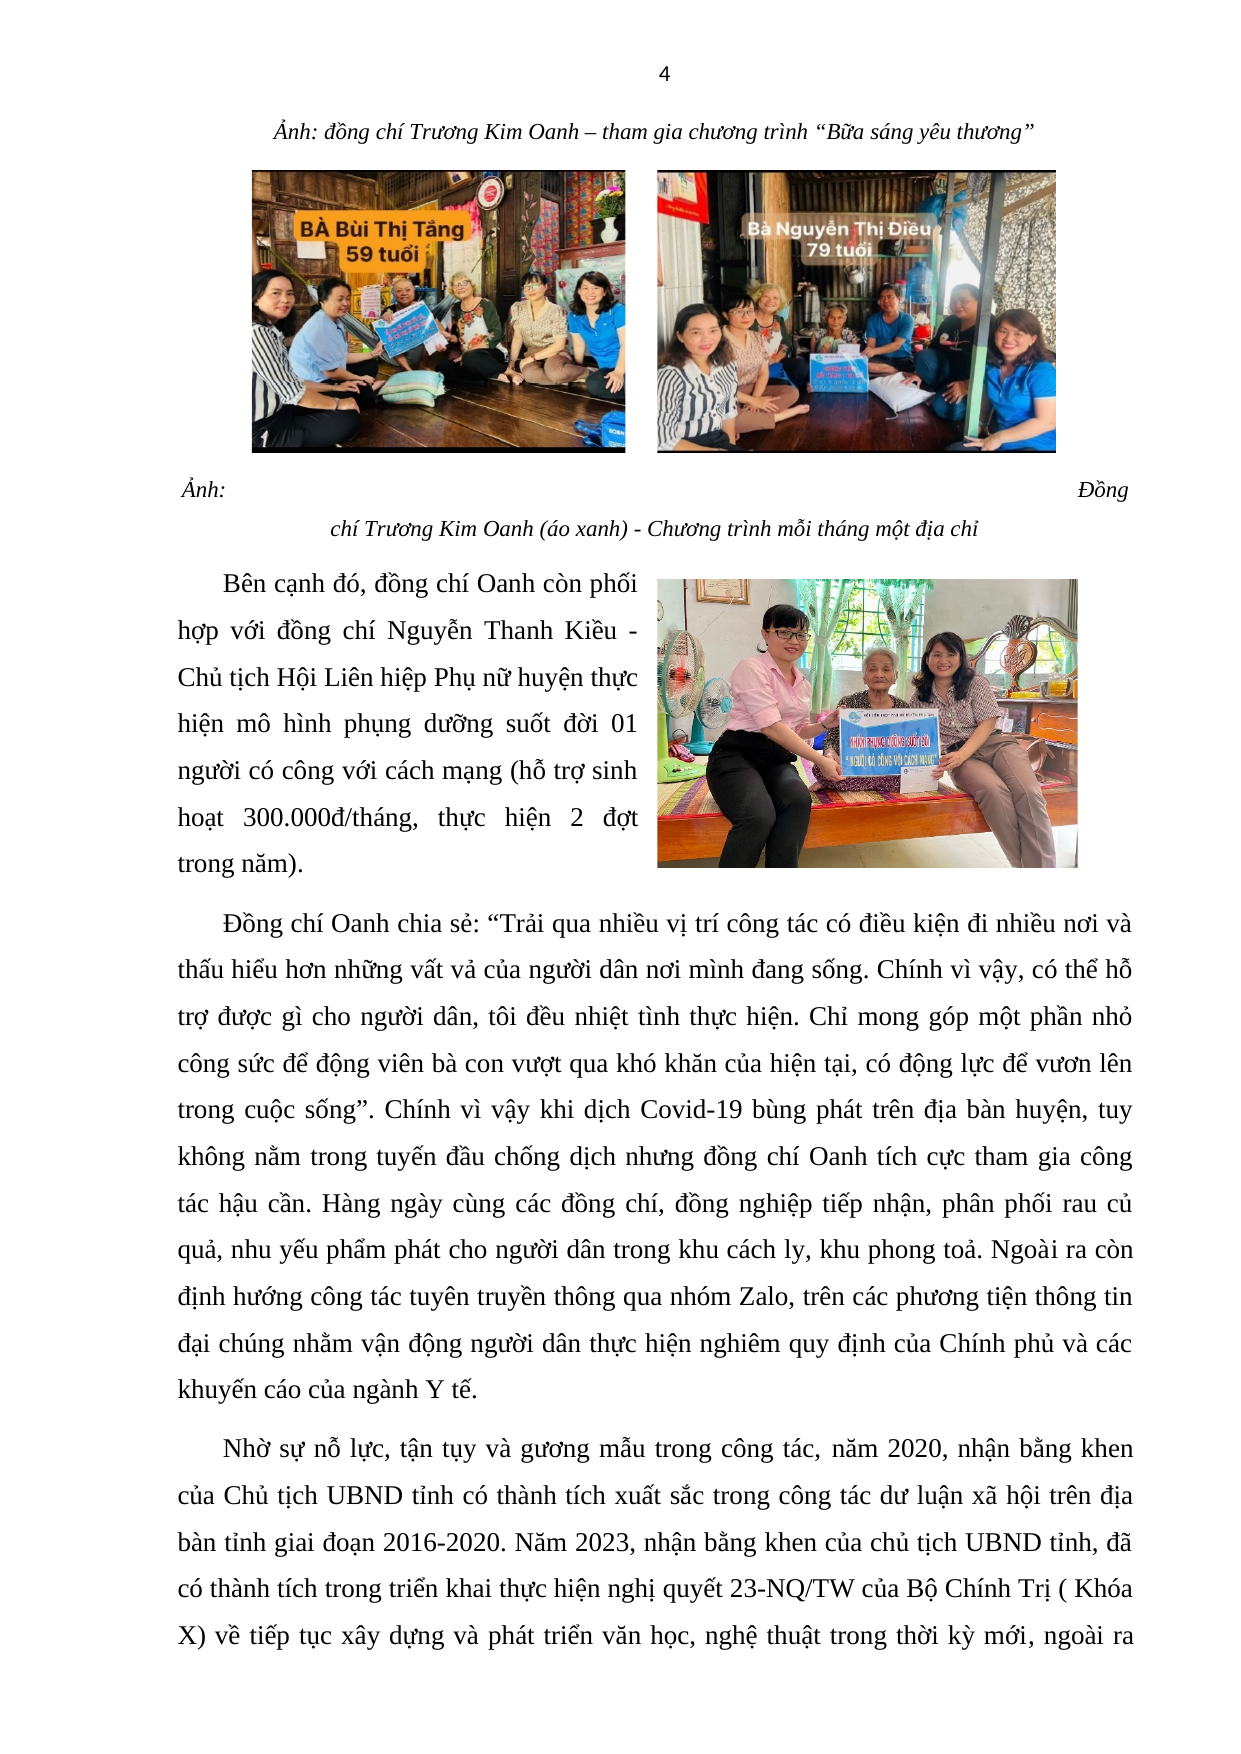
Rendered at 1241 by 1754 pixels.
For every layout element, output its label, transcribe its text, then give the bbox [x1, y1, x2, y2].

text Đồng chí Oanh chia sẻ: “Trải qua nhiều vị trí công tác có điều kiện đi nhiều nơi và thấu hiểu hơn những vất vả của người dân nơi mình đang sống. Chính vì vậy, có thể hỗ trợ được gì cho người dân, tôi đều nhiệt tình thực hiện. Chỉ mong góp một phần nhỏ công sức để động viên bà con vượt qua khó khăn của hiện tại, có động lực để vươn lên trong cuộc sống”. Chính vì vậy khi dịch Covid-19 bùng phát trên địa bàn huyện, tuy không nằm trong tuyến đầu chống dịch nhưng đồng chí Oanh tích cực tham gia công tác hậu cần. Hàng ngày cùng các đồng chí, đồng nghiệp tiếp nhận, phân phối rau củ quả, nhu yếu phẩm phát cho người dân trong khu cách ly, khu phong toả. Ngoài ra còn định hướng công tác tuyên truyền thông qua nhóm Zalo, trên các phương tiện thông tin đại chúng nhằm vận động người dân thực hiện nghiêm quy định của Chính phủ và các khuyến cáo của ngành Y tế. [177, 907, 1134, 1404]
picture [250, 170, 625, 451]
text Ảnh: đồng chí Trương Kim Oanh – tham gia chương trình “Bữa sáng yêu thương” [177, 118, 1134, 144]
text Ảnh: Đồng chí Trương Kim Oanh (áo xanh) - Chương trình mỗi tháng một địa chỉ [177, 476, 1134, 542]
picture [655, 579, 1078, 867]
picture [655, 170, 1056, 452]
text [177, 1432, 1134, 1650]
